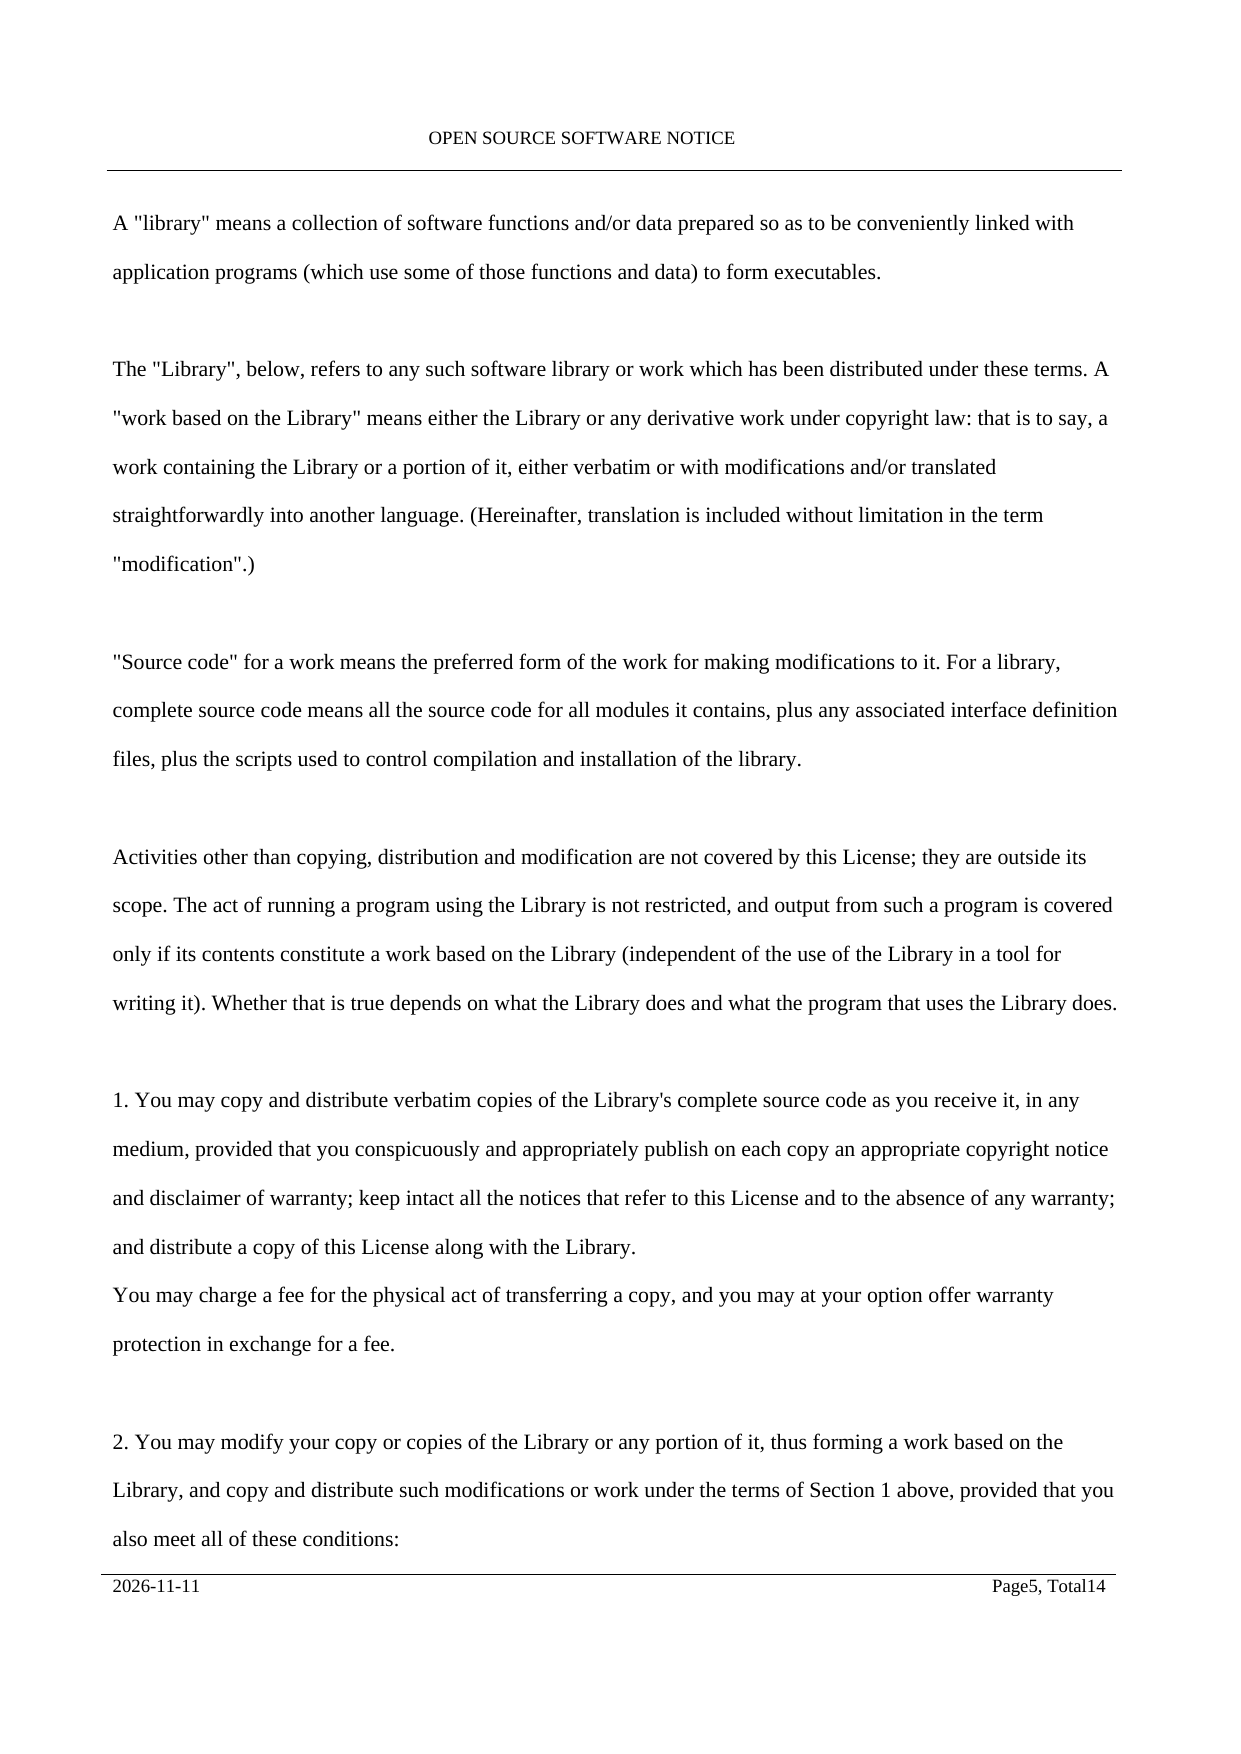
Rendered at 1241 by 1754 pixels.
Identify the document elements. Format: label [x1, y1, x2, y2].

text [112, 206, 1128, 1555]
